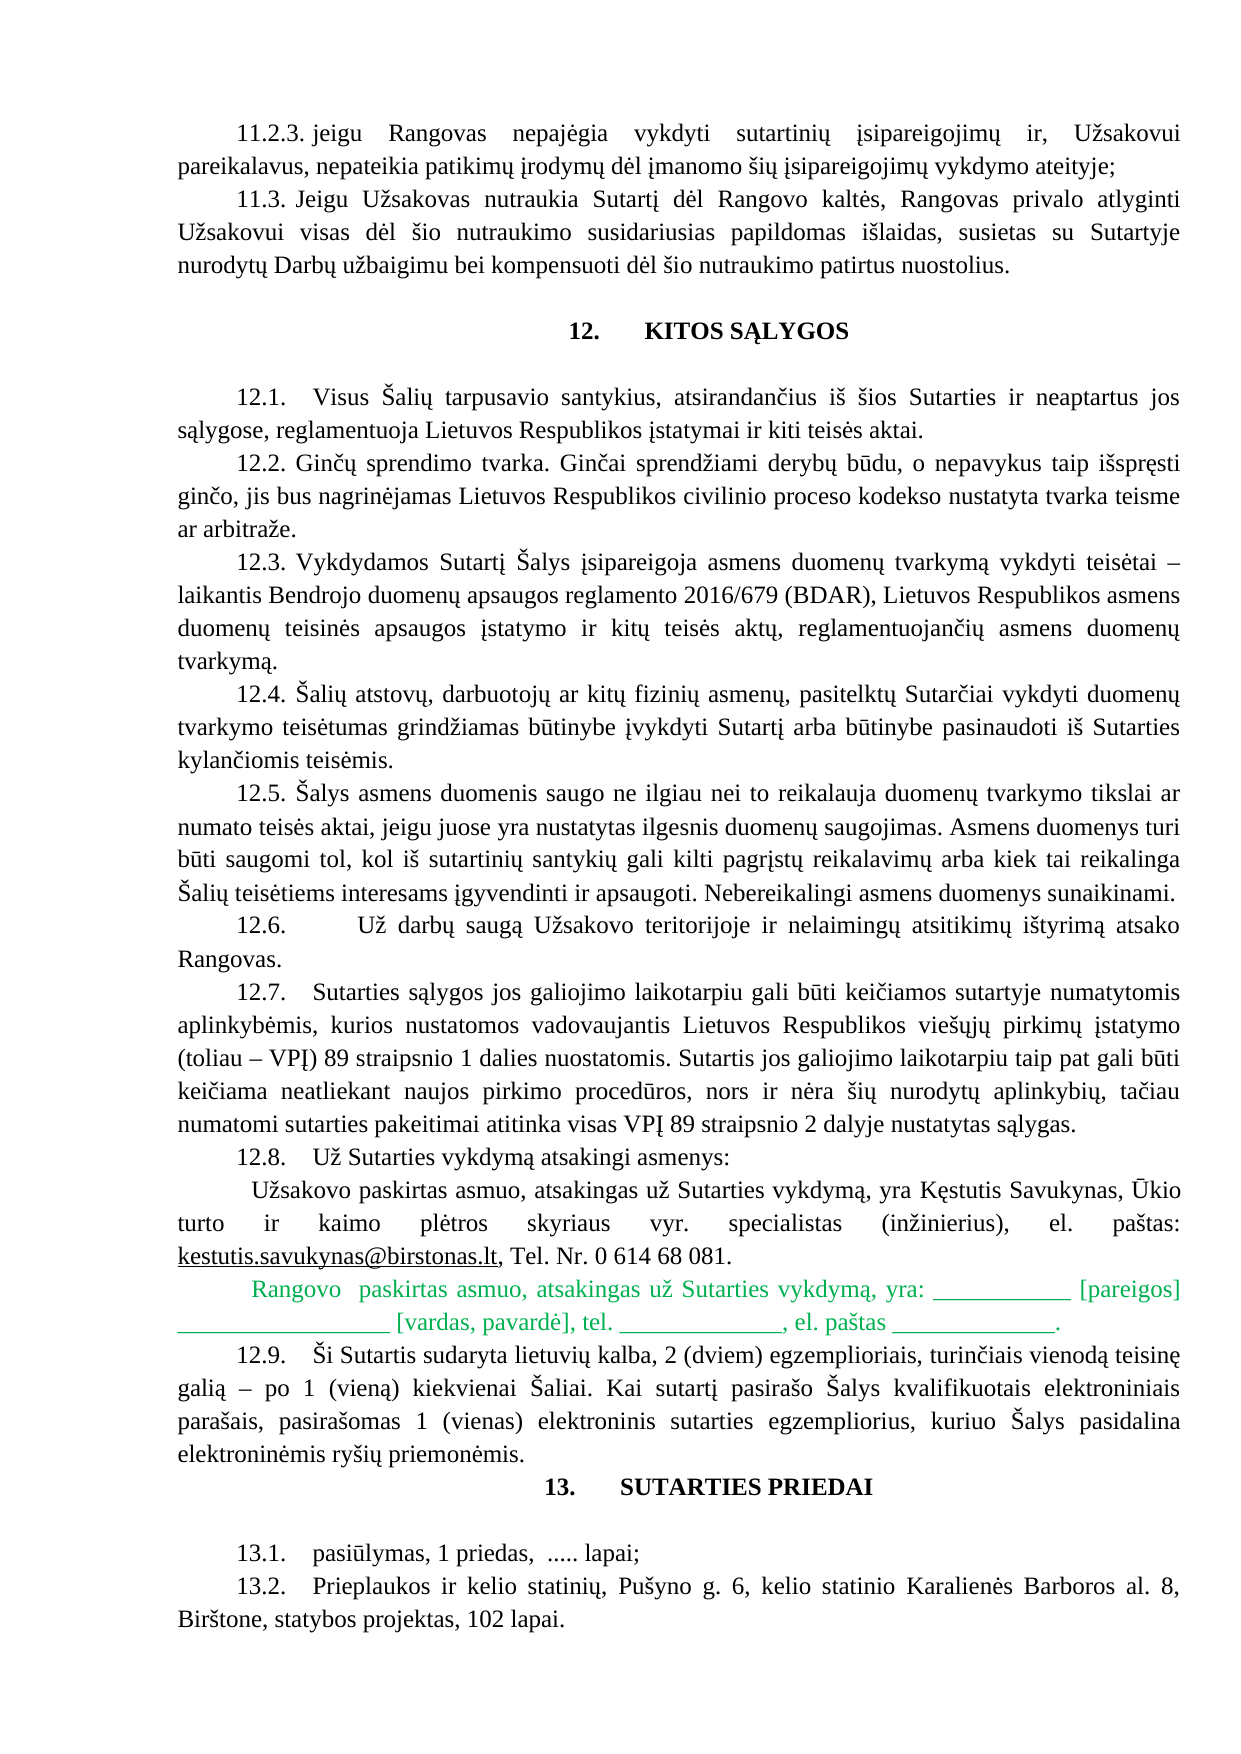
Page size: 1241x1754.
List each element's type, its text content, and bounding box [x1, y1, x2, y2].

list Visus Šalių tarpusavio santykius, atsirandančius iš šios Sutarties ir neaptartus jos sąlygose, reglamentuoja Lietuvos Respublikos įstatymai ir kiti teisės aktai. [177, 382, 1181, 444]
list SUTARTIES PRIEDAI [177, 1472, 1181, 1501]
list Už darbų saugą Užsakovo teritorijoje ir nelaimingų atsitikimų ištyrimą atsako Rangovas. [177, 911, 1181, 972]
list Už Sutarties vykdymą atsakingi asmenys: [177, 1142, 1181, 1171]
text Rangovo paskirtas asmuo, atsakingas už Sutarties vykdymą, yra: ___________ [pareigos] _________________ [vardas, pavardė], tel. _____________, el. paštas _____________. [177, 1274, 1181, 1336]
list Vykdydamos Sutartį Šalys įsipareigoja asmens duomenų tvarkymą vykdyti teisėtai – laikantis Bendrojo duomenų apsaugos reglamento 2016/679 (BDAR), Lietuvos Respublikos asmens duomenų teisinės apsaugos įstatymo ir kitų teisės aktų, reglamentuojančių asmens duomenų tvarkymą. [177, 547, 1181, 675]
list Šalių atstovų, darbuotojų ar kitų fizinių asmenų, pasitelktų Sutarčiai vykdyti duomenų tvarkymo teisėtumas grindžiamas būtinybe įvykdyti Sutartį arba būtinybe pasinaudoti iš Sutarties kylančiomis teisėmis. [177, 679, 1181, 774]
list Sutarties sąlygos jos galiojimo laikotarpiu gali būti keičiamos sutartyje numatytomis aplinkybėmis, kurios nustatomos vadovaujantis Lietuvos Respublikos viešųjų pirkimų įstatymo (toliau – VPĮ) 89 straipsnio 1 dalies nuostatomis. Sutartis jos galiojimo laikotarpiu taip pat gali būti keičiama neatliekant naujos pirkimo procedūros, nors ir nėra šių nurodytų aplinkybių, tačiau numatomi sutarties pakeitimai atitinka visas VPĮ 89 straipsnio 2 dalyje nustatytas sąlygas. [177, 977, 1181, 1137]
list Prieplaukos ir kelio statinių, Pušyno g. 6, kelio statinio Karalienės Barboros al. 8, Birštone, statybos projektas, 102 lapai. [177, 1571, 1181, 1633]
list pasiūlymas, 1 priedas, ..... lapai; [177, 1538, 1181, 1567]
list Ši Sutartis sudaryta lietuvių kalba, 2 (dviem) egzemplioriais, turinčiais vienodą teisinę galią – po 1 (vieną) kiekvienai Šaliai. Kai sutartį pasirašo Šalys kvalifikuotais elektroniniais parašais, pasirašomas 1 (vienas) elektroninis sutarties egzempliorius, kuriuo Šalys pasidalina elektroninėmis ryšių priemonėmis. [177, 1340, 1181, 1468]
text Užsakovo paskirtas asmuo, atsakingas už Sutarties vykdymą, yra Kęstutis Savukynas, Ūkio turto ir kaimo plėtros skyriaus vyr. specialistas (inžinierius), el. paštas: kestutis.savukynas@birstonas.lt, Tel. Nr. 0 614 68 081. [177, 1175, 1181, 1269]
list Šalys asmens duomenis saugo ne ilgiau nei to reikalauja duomenų tvarkymo tikslai ar numato teisės aktai, jeigu juose yra nustatytas ilgesnis duomenų saugojimas. Asmens duomenys turi būti saugomi tol, kol iš sutartinių santykių gali kilti pagrįstų reikalavimų arba kiek tai reikalinga Šalių teisėtiems interesams įgyvendinti ir apsaugoti. Nebereikalingi asmens duomenys sunaikinami. [177, 778, 1181, 906]
list KITOS SĄLYGOS [177, 316, 1181, 345]
list jeigu Rangovas nepajėgia vykdyti sutartinių įsipareigojimų ir, Užsakovui pareikalavus, nepateikia patikimų įrodymų dėl įmanomo šių įsipareigojimų vykdymo ateityje; [177, 118, 1181, 180]
list Ginčų sprendimo tvarka. Ginčai sprendžiami derybų būdu, o nepavykus taip išspręsti ginčo, jis bus nagrinėjamas Lietuvos Respublikos civilinio proceso kodekso nustatyta tvarka teisme ar arbitraže. [177, 448, 1181, 543]
list Jeigu Užsakovas nutraukia Sutartį dėl Rangovo kaltės, Rangovas privalo atlyginti Užsakovui visas dėl šio nutraukimo susidariusias papildomas išlaidas, susietas su Sutartyje nurodytų Darbų užbaigimu bei kompensuoti dėl šio nutraukimo patirtus nuostolius. [177, 184, 1181, 279]
